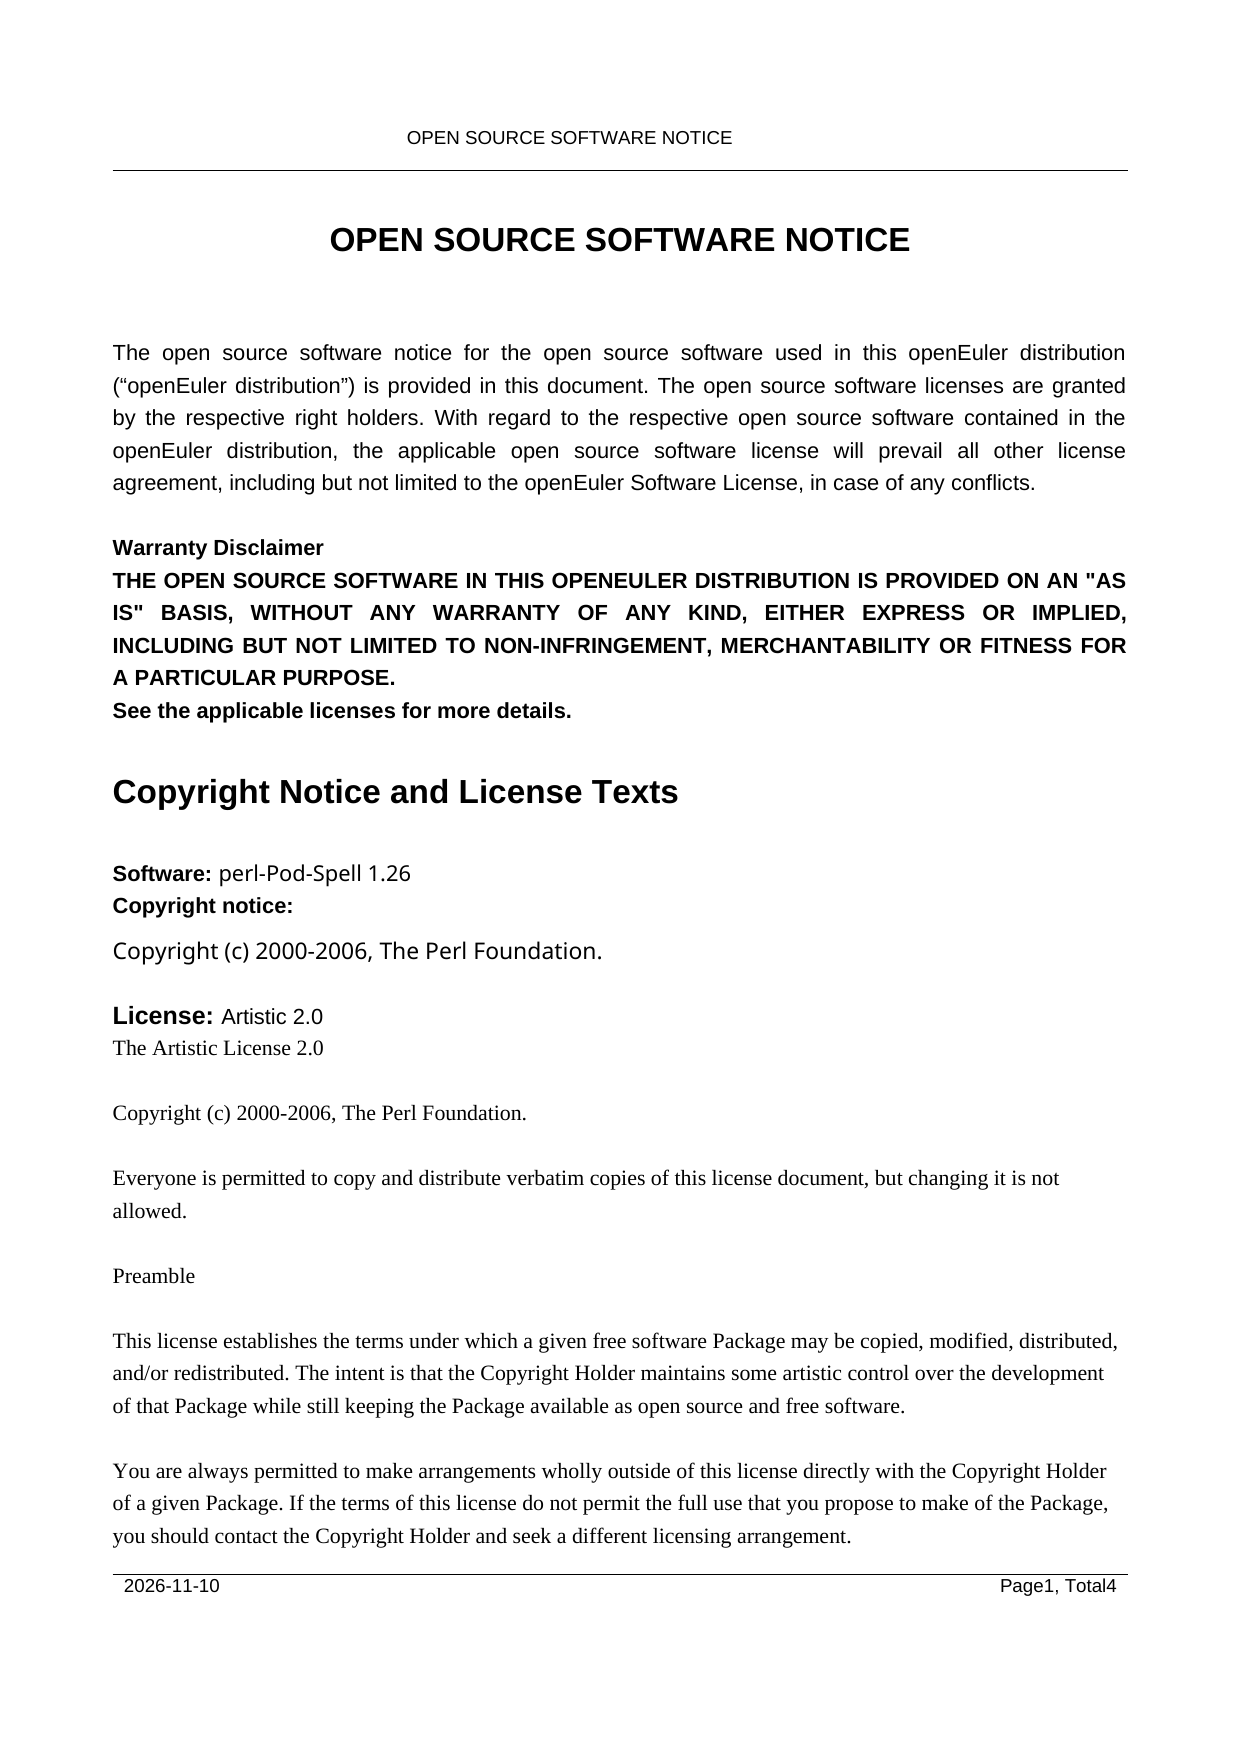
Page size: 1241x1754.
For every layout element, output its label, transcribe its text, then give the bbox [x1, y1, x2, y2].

text Everyone is permitted to copy and distribute verbatim copies of this license document, but changing it is not allowed. [112, 1161, 1128, 1226]
text Copyright (c) 2000-2006, The Perl Foundation. [112, 1096, 1128, 1129]
text You are always permitted to make arrangements wholly outside of this license directly with the Copyright Holder of a given Package. If the terms of this license do not permit the full use that you propose to make of the Package, you should contact the Copyright Holder and seek a different licensing arrangement. [112, 1454, 1128, 1551]
text This license establishes the terms under which a given free software Package may be copied, modified, distributed, and/or redistributed. The intent is that the Copyright Holder maintains some artistic control over the development of that Package while still keeping the Package available as open source and free software. [112, 1324, 1128, 1421]
text License: Artistic 2.0 [112, 999, 1128, 1031]
text Preamble [112, 1259, 1128, 1291]
text The open source software notice for the open source software used in this openEuler distribution (“openEuler distribution”) is provided in this document. The open source software licenses are granted by the respective right holders. With regard to the respective open source software contained in the openEuler distribution, the applicable open source software license will prevail all other license agreement, including but not limited to the openEuler Software License, in case of any conflicts. [112, 336, 1128, 499]
text THE OPEN SOURCE SOFTWARE IN THIS OPENEULER DISTRIBUTION IS PROVIDED ON AN "AS IS" BASIS, WITHOUT ANY WARRANTY OF ANY KIND, EITHER EXPRESS OR IMPLIED, INCLUDING BUT NOT LIMITED TO NON-INFRINGEMENT, MERCHANTABILITY OR FITNESS FOR A PARTICULAR PURPOSE. See the applicable licenses for more details. [112, 564, 1128, 726]
text Warranty Disclaimer [112, 531, 1128, 564]
text The Artistic License 2.0 [112, 1031, 1128, 1064]
text OPEN SOURCE SOFTWARE NOTICE [112, 206, 1128, 271]
text Copyright (c) 2000-2006, The Perl Foundation. [112, 934, 1128, 999]
text Copyright notice: [112, 889, 1128, 921]
title Software: perl-Pod-Spell 1.26 [112, 856, 1128, 889]
text Copyright Notice and License Texts [112, 759, 1128, 824]
